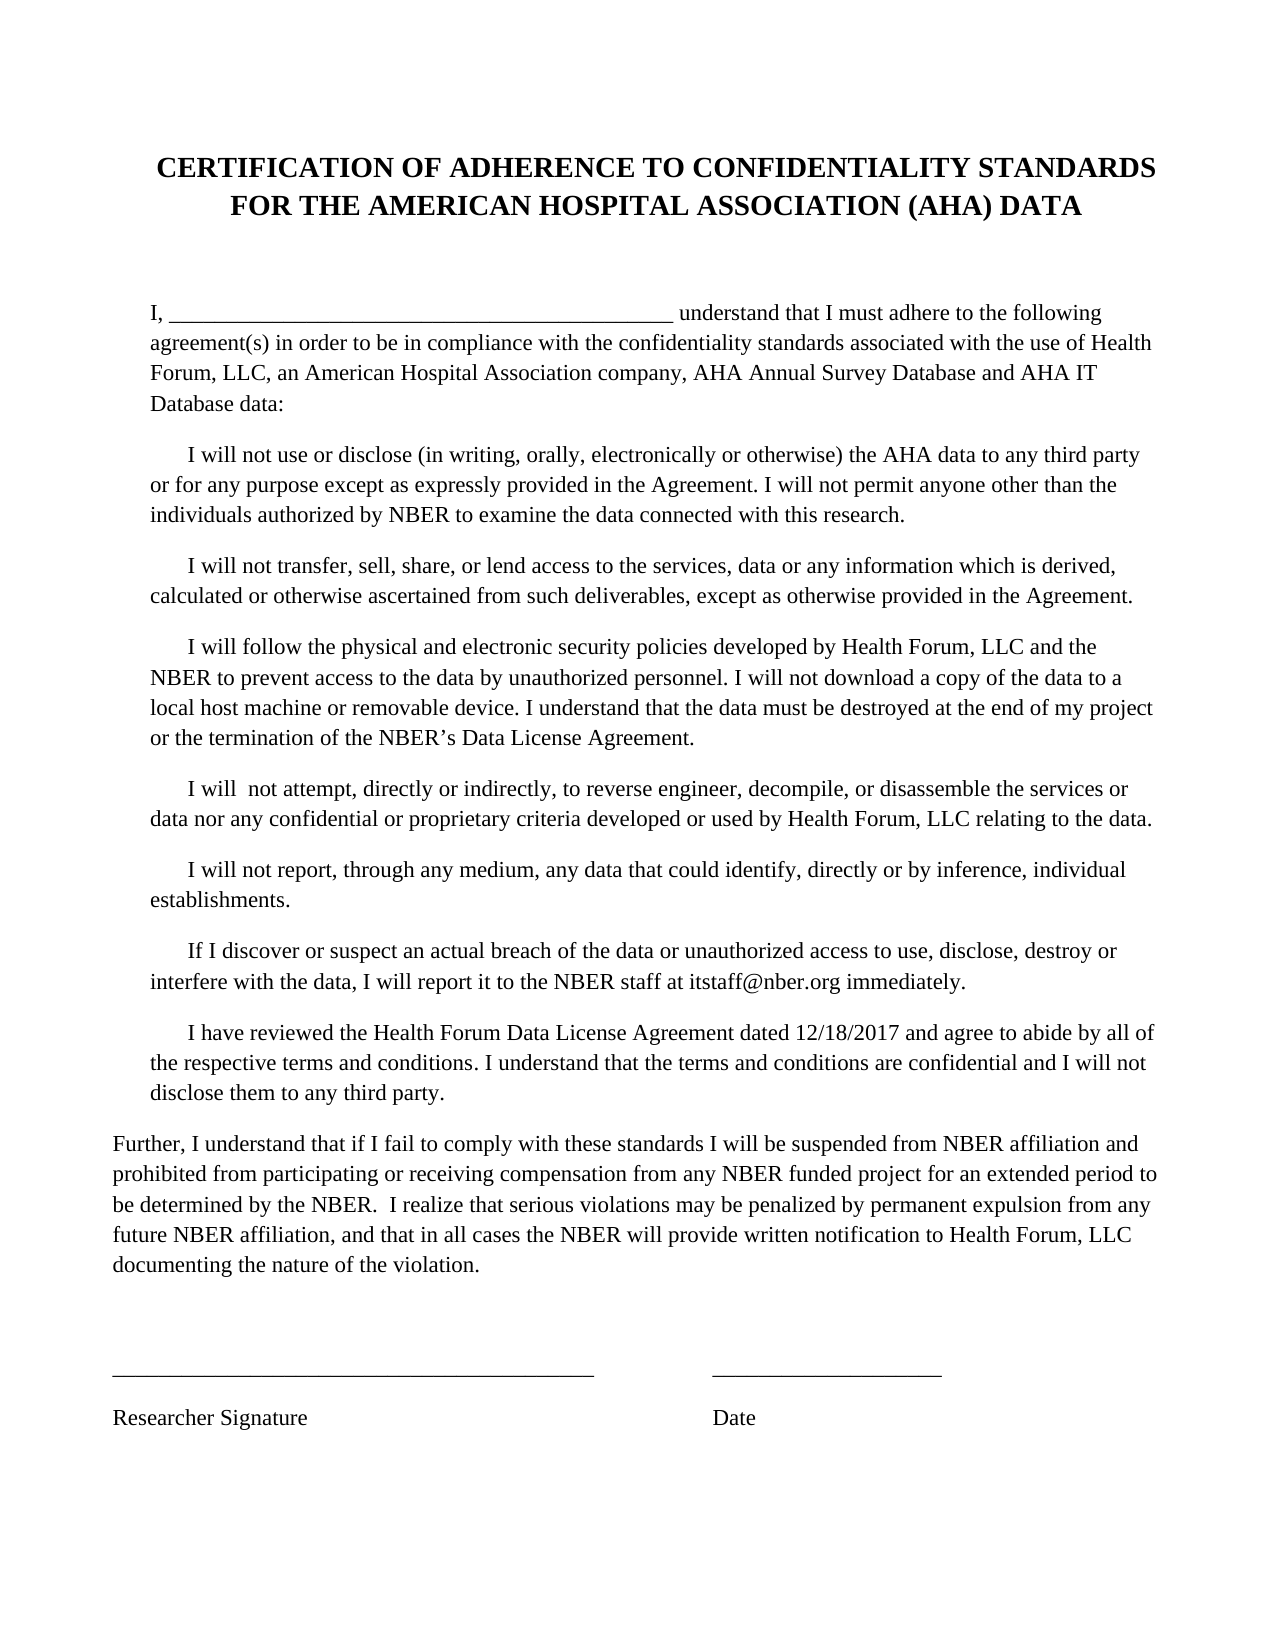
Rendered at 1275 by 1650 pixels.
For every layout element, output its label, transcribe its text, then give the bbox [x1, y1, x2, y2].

text I will follow the physical and electronic security policies developed by Health Forum, LLC and the NBER to prevent access to the data by unauthorized personnel. I will not download a copy of the data to a local host machine or removable device. I understand that the data must be destroyed at the end of my project or the termination of the NBER’s Data License Agreement. [150, 633, 1162, 750]
text __________________________________________ ____________________ [112, 1353, 1162, 1379]
text I will not transfer, sell, share, or lend access to the services, data or any information which is derived, calculated or otherwise ascertained from such deliverables, except as otherwise provided in the Agreement. [150, 552, 1162, 609]
text I will not use or disclose (in writing, orally, electronically or otherwise) the AHA data to any third party or for any purpose except as expressly provided in the Agreement. I will not permit anyone other than the individuals authorized by NBER to examine the data connected with this research. [150, 441, 1162, 527]
text If I discover or suspect an actual breach of the data or unauthorized access to use, disclose, destroy or interfere with the data, I will report it to the NBER staff at itstaff@nber.org immediately. [150, 937, 1162, 994]
text I will not report, through any medium, any data that could identify, directly or by inference, individual establishments. [150, 856, 1162, 913]
text CERTIFICATION OF ADHERENCE TO CONFIDENTIALITY STANDARDS FOR THE AMERICAN HOSPITAL ASSOCIATION (AHA) DATA [150, 150, 1162, 222]
text I will not attempt, directly or indirectly, to reverse engineer, decompile, or disassemble the services or data nor any confidential or proprietary criteria developed or used by Health Forum, LLC relating to the data. [150, 775, 1162, 832]
text Further, I understand that if I fail to comply with these standards I will be suspended from NBER affiliation and prohibited from participating or receiving compensation from any NBER funded project for an extended period to be determined by the NBER. I realize that serious violations may be penalized by permanent expulsion from any future NBER affiliation, and that in all cases the NBER will provide written notification to Health Forum, LLC documenting the nature of the violation. [112, 1130, 1162, 1277]
text I, ____________________________________________ understand that I must adhere to the following agreement(s) in order to be in compliance with the confidentiality standards associated with the use of Health Forum, LLC, an American Hospital Association company, AHA Annual Survey Database and AHA IT Database data: [150, 299, 1162, 416]
text I have reviewed the Health Forum Data License Agreement dated 12/18/2017 and agree to abide by all of the respective terms and conditions. I understand that the terms and conditions are confidential and I will not disclose them to any third party. [150, 1019, 1162, 1106]
text Researcher Signature Date [112, 1404, 1162, 1431]
